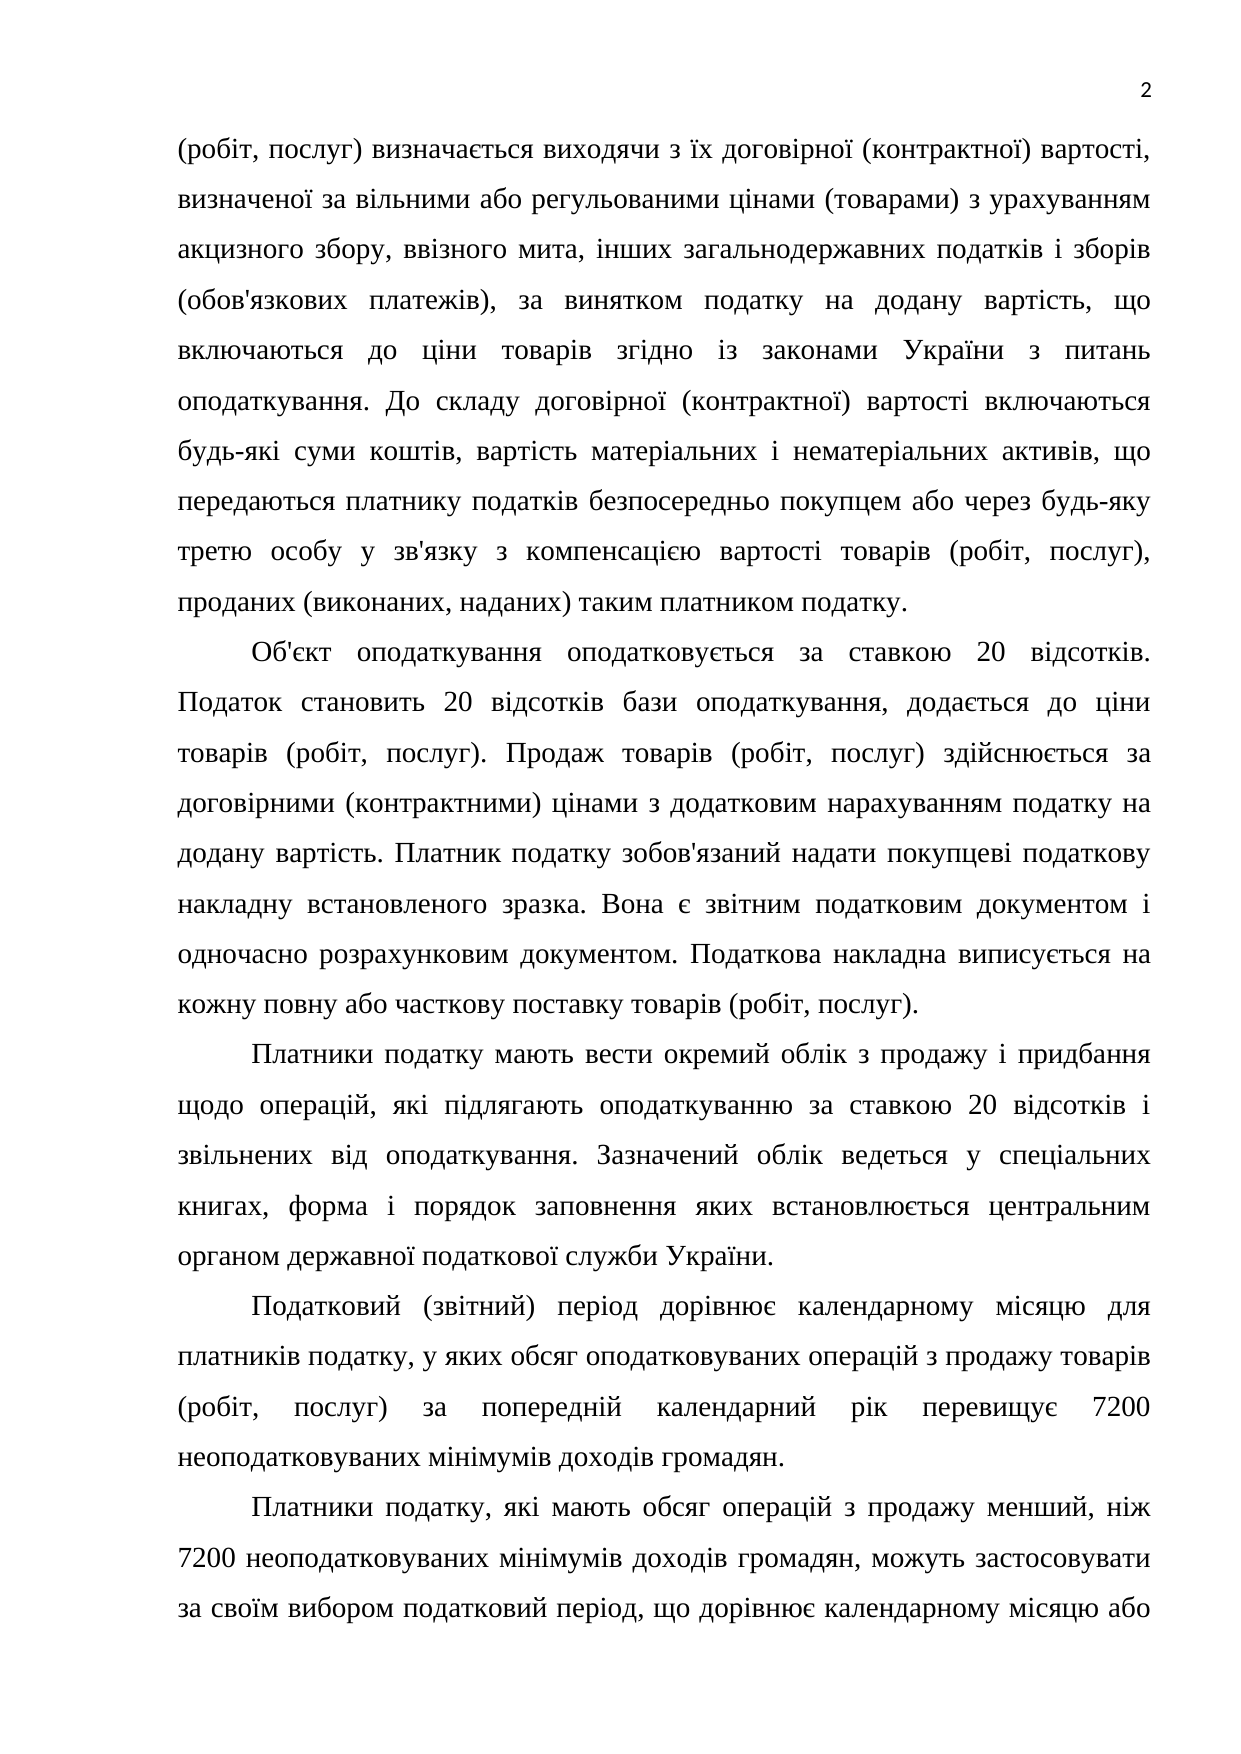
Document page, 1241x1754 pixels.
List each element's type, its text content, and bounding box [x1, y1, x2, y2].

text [177, 131, 1152, 617]
text Об'єкт оподаткування оподатковується за ставкою 20 відсотків. Податок становить 20 відсотків бази оподаткування, додається до ціни товарів (робіт, послуг). Продаж товарів (робіт, послуг) здійснюється за договірними (контрактними) цінами з додатковим нарахуванням податку на додану вартість. Платник податку зобов'язаний надати покупцеві податкову накладну встановленого зразка. Вона є звітним податковим документом і одночасно розрахунковим документом. Податкова накладна виписується на кожну повну або часткову поставку товарів (робіт, послуг). [177, 634, 1152, 1020]
text Платники податку мають вести окремий облік з продажу і придбання щодо операцій, які підлягають оподаткуванню за ставкою 20 відсотків і звільнених від оподаткування. Зазначений облік ведеться у спеціальних книгах, форма і порядок заповнення яких встановлюється центральним органом державної податкової служби України. [177, 1037, 1152, 1271]
text Податковий (звітний) період дорівнює календарному місяцю для платників податку, у яких обсяг оподатковуваних операцій з продажу товарів (робіт, послуг) за попередній календарний рік перевищує 7200 неоподатковуваних мінімумів доходів громадян. [177, 1288, 1152, 1473]
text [177, 1489, 1152, 1624]
